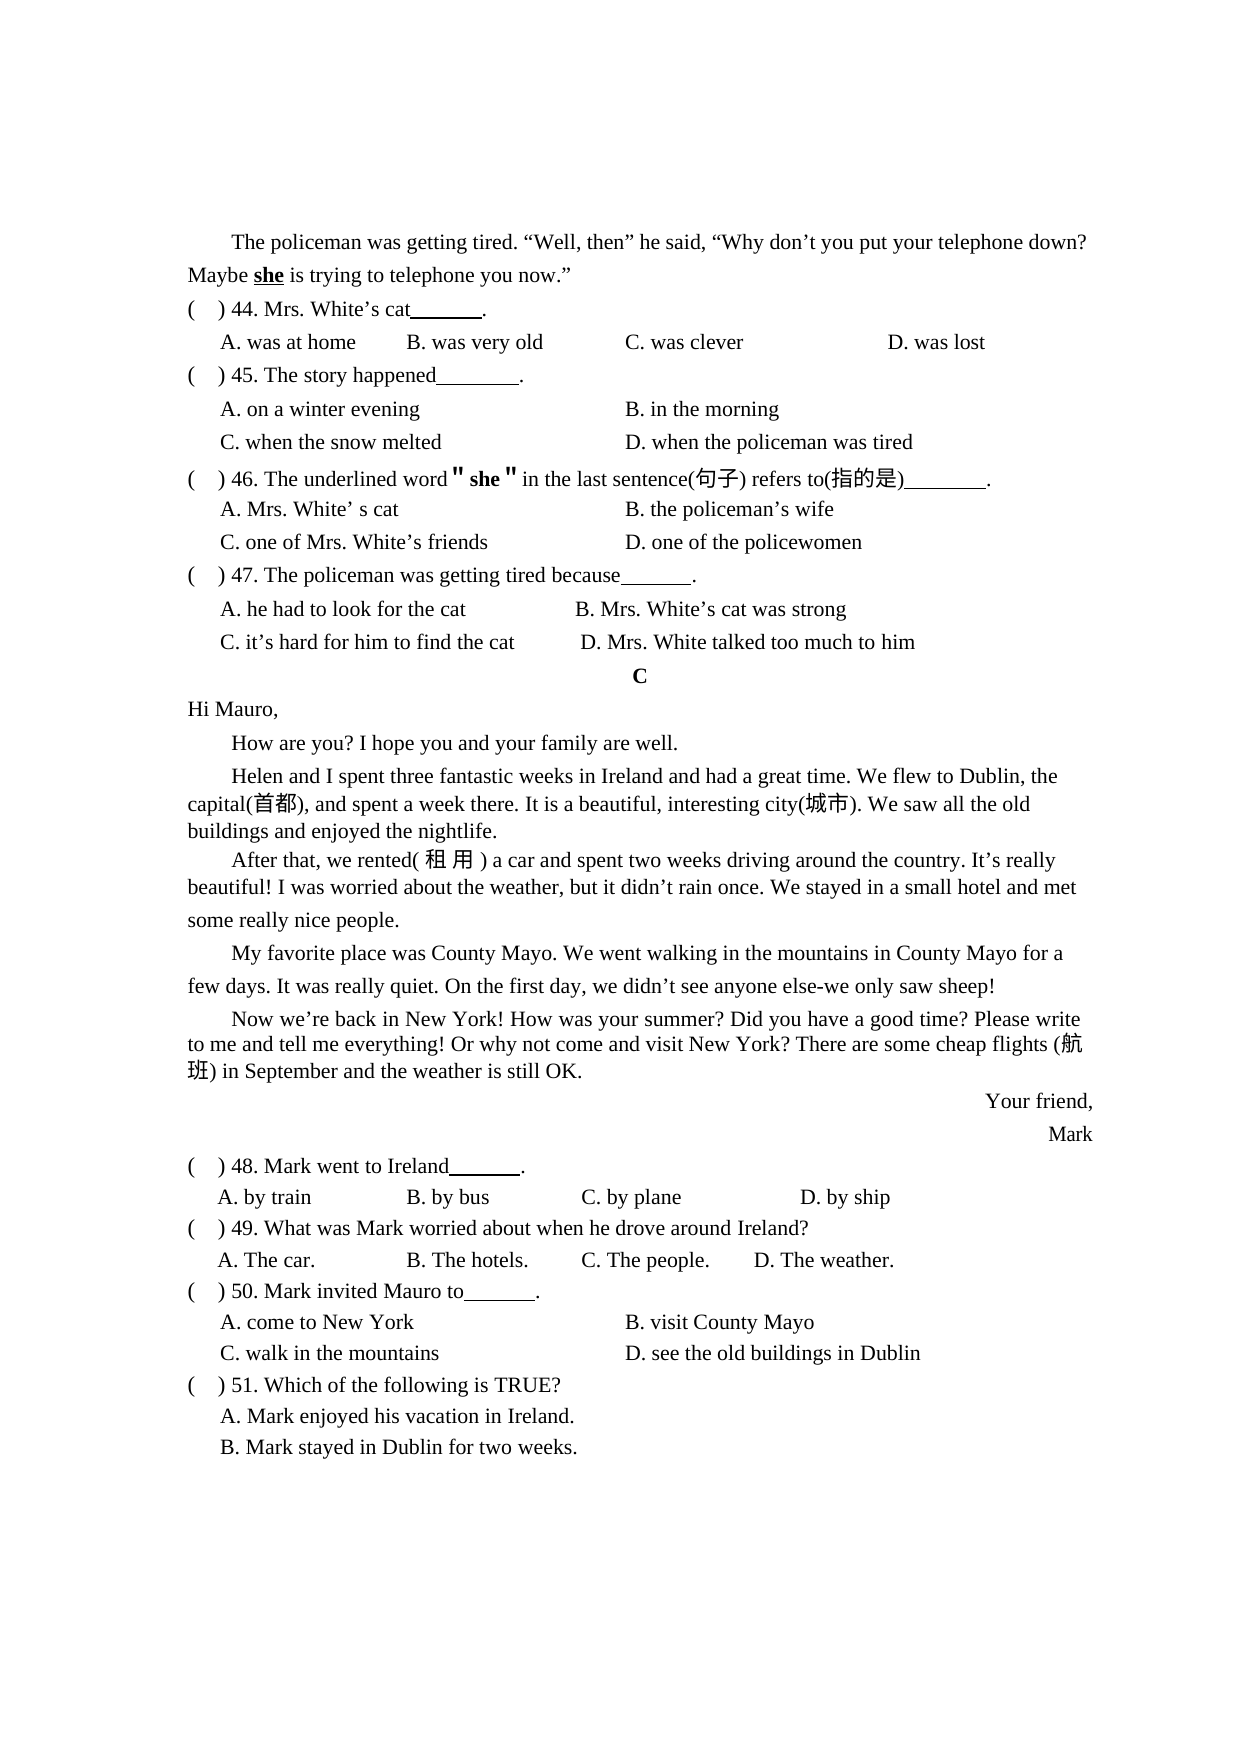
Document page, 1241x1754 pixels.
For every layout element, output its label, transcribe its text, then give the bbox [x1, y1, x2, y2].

list Mark stayed in Dublin for two weeks. [220, 1434, 924, 1459]
text ( ) 46. The underlined word＂she＂in the last sentence(句子) refers to(指的是) . [187, 454, 1121, 494]
text ( ) 47. The policeman was getting tired because . [187, 562, 1121, 588]
text Maybe she is trying to telephone you now.” [187, 262, 1121, 287]
text Mark [949, 1121, 1093, 1146]
text A. on a winter evening B. in the morning [220, 396, 1121, 421]
text ( ) 45. The story happened . [187, 361, 1121, 388]
text ( ) 44. Mrs. White’s cat . [187, 294, 1121, 321]
text ( ) 48. Mark went to Ireland . [187, 1152, 924, 1178]
text Now we’re back in New York! How was your summer? Did you have a good time? Please write to me and tell me everything! Or why not come and visit New York? There are some cheap flights (航班) in September and the weather is still OK. [187, 1009, 1083, 1085]
text ( ) 51. Which of the following is TRUE? [187, 1371, 924, 1397]
text A. by train B. by bus C. by plane D. by ship [217, 1184, 924, 1209]
text A. Mrs. White’ s cat B. the policeman’s wife [220, 496, 1121, 521]
text C. it’s hard for him to find the cat D. Mrs. White talked too much to him [220, 629, 1121, 654]
text C. walk in the mountains D. see the old buildings in Dublin [220, 1340, 924, 1366]
text A. The car. B. The hotels. C. The people. D. The weather. [217, 1247, 924, 1272]
text How are you? I hope you and your family are well. [231, 729, 1121, 755]
text C. one of Mrs. White’s friends D. one of the policewomen [220, 529, 1121, 554]
text After that, we rented( 租 用 ) a car and spent two weeks driving around the country. It’s really beautiful! I was worried about the weather, but it didn’t rain once. We stayed in a small hotel and met [187, 844, 1079, 899]
text ( ) 49. What was Mark worried about when he drove around Ireland? [187, 1214, 924, 1241]
text A. was at home B. was very old C. was clever D. was lost [220, 329, 1121, 354]
text A. come to New York B. visit County Mayo [220, 1309, 924, 1334]
text ( ) 50. Mark invited Mauro to . [187, 1277, 924, 1303]
subtitle C [158, 663, 1121, 688]
text My favorite place was County Mayo. We went walking in the mountains in County Mayo for a few days. It was really quiet. On the first day, we didn’t see anyone else-we only saw sheep! [187, 940, 1066, 998]
text Your friend, [949, 1088, 1093, 1113]
text A. he had to look for the cat B. Mrs. White’s cat was strong [220, 596, 1121, 621]
text some really nice people. [187, 907, 1121, 932]
text C. when the snow melted D. when the policeman was tired [220, 429, 1121, 454]
list Mark enjoyed his vacation in Ireland. [220, 1403, 924, 1428]
text Helen and I spent three fantastic weeks in Ireland and had a great time. We flew to Dublin, the capital(首都), and spent a week there. It is a beautiful, interesting city(城市). We saw all the old buildings and enjoyed the nightlife. [187, 763, 1060, 843]
text The policeman was getting tired. “Well, then” he said, “Why don’t you put your telephone down? [231, 229, 1121, 254]
text Hi Mauro, [187, 696, 1121, 721]
